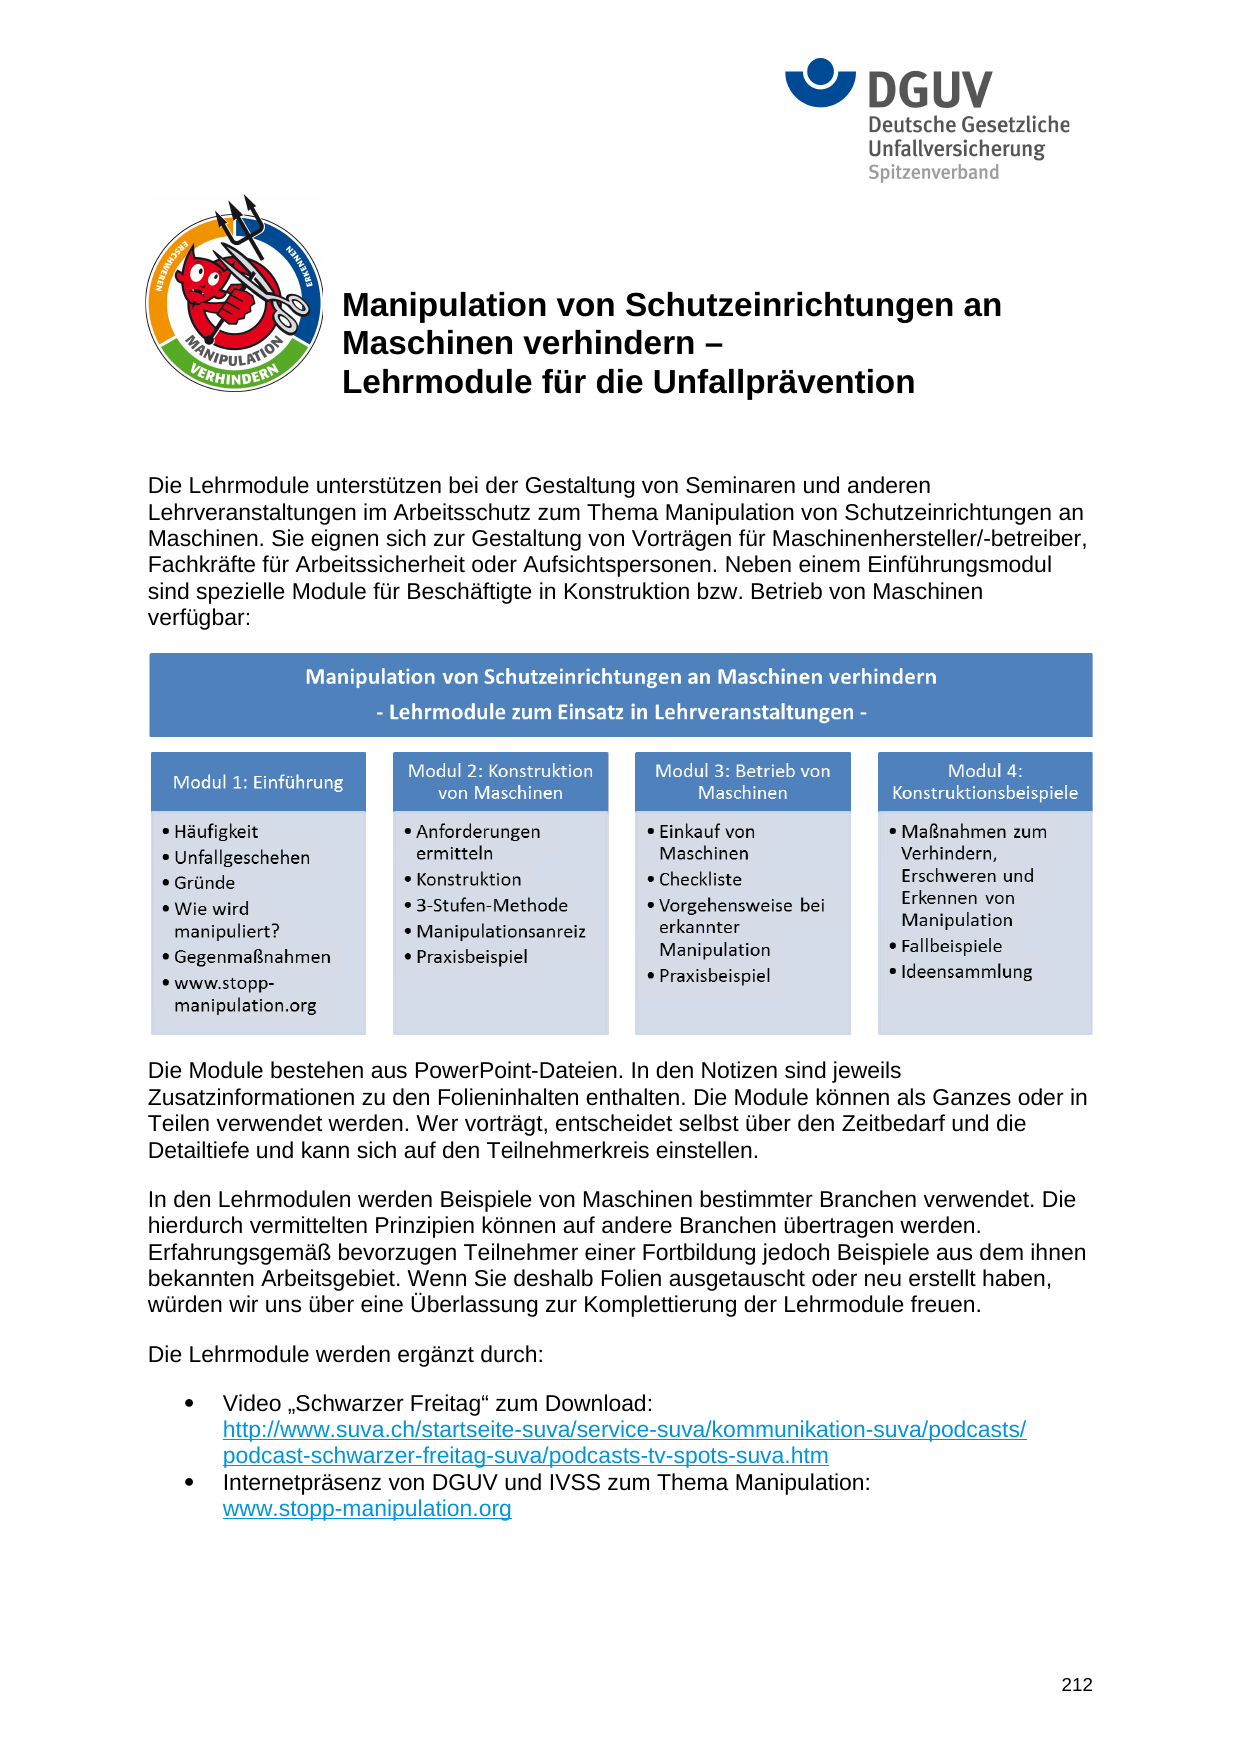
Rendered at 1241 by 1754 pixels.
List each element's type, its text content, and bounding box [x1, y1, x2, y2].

list Internetpräsenz von DGUV und IVSS zum Thema Manipulation: www.stopp-manipulation.org [185, 1469, 1092, 1522]
title Manipulation von Schutzeinrichtungen an Maschinen verhindern – Lehrmodule für die Unfallprävention [148, 195, 1092, 400]
picture [145, 194, 323, 392]
picture [147, 653, 1093, 1035]
text Die Lehrmodule unterstützen bei der Gestaltung von Seminaren und anderen Lehrveranstaltungen im Arbeitsschutz zum Thema Manipulation von Schutzeinrichtungen an Maschinen. Sie eignen sich zur Gestaltung von Vorträgen für Maschinenhersteller/-betreiber, Fachkräfte für Arbeitssicherheit oder Aufsichtspersonen. Neben einem Einführungsmodul sind spezielle Module für Beschäftigte in Konstruktion bzw. Betrieb von Maschinen verfügbar: [148, 472, 1092, 630]
text Die Module bestehen aus PowerPoint-Dateien. In den Notizen sind jeweils Zusatzinformationen zu den Folieninhalten enthalten. Die Module können als Ganzes oder in Teilen verwendet werden. Wer vorträgt, entscheidet selbst über den Zeitbedarf und die Detailtiefe und kann sich auf den Teilnehmerkreis einstellen. [148, 1057, 1092, 1163]
list Video „Schwarzer Freitag“ zum Download: http://www.suva.ch/startseite-suva/service-suva/kommunikation-suva/podcasts/podcast-schwarzer-freitag-suva/podcasts-tv-spots-suva.htm [185, 1390, 1092, 1469]
picture [785, 58, 1070, 183]
text In den Lehrmodulen werden Beispiele von Maschinen bestimmter Branchen verwendet. Die hierdurch vermittelten Prinzipien können auf andere Branchen übertragen werden. Erfahrungsgemäß bevorzugen Teilnehmer einer Fortbildung jedoch Beispiele aus dem ihnen bekannten Arbeitsgebiet. Wenn Sie deshalb Folien ausgetauscht oder neu erstellt haben, würden wir uns über eine Überlassung zur Komplettierung der Lehrmodule freuen. [148, 1186, 1092, 1318]
text Die Lehrmodule werden ergänzt durch: [148, 1341, 1092, 1367]
